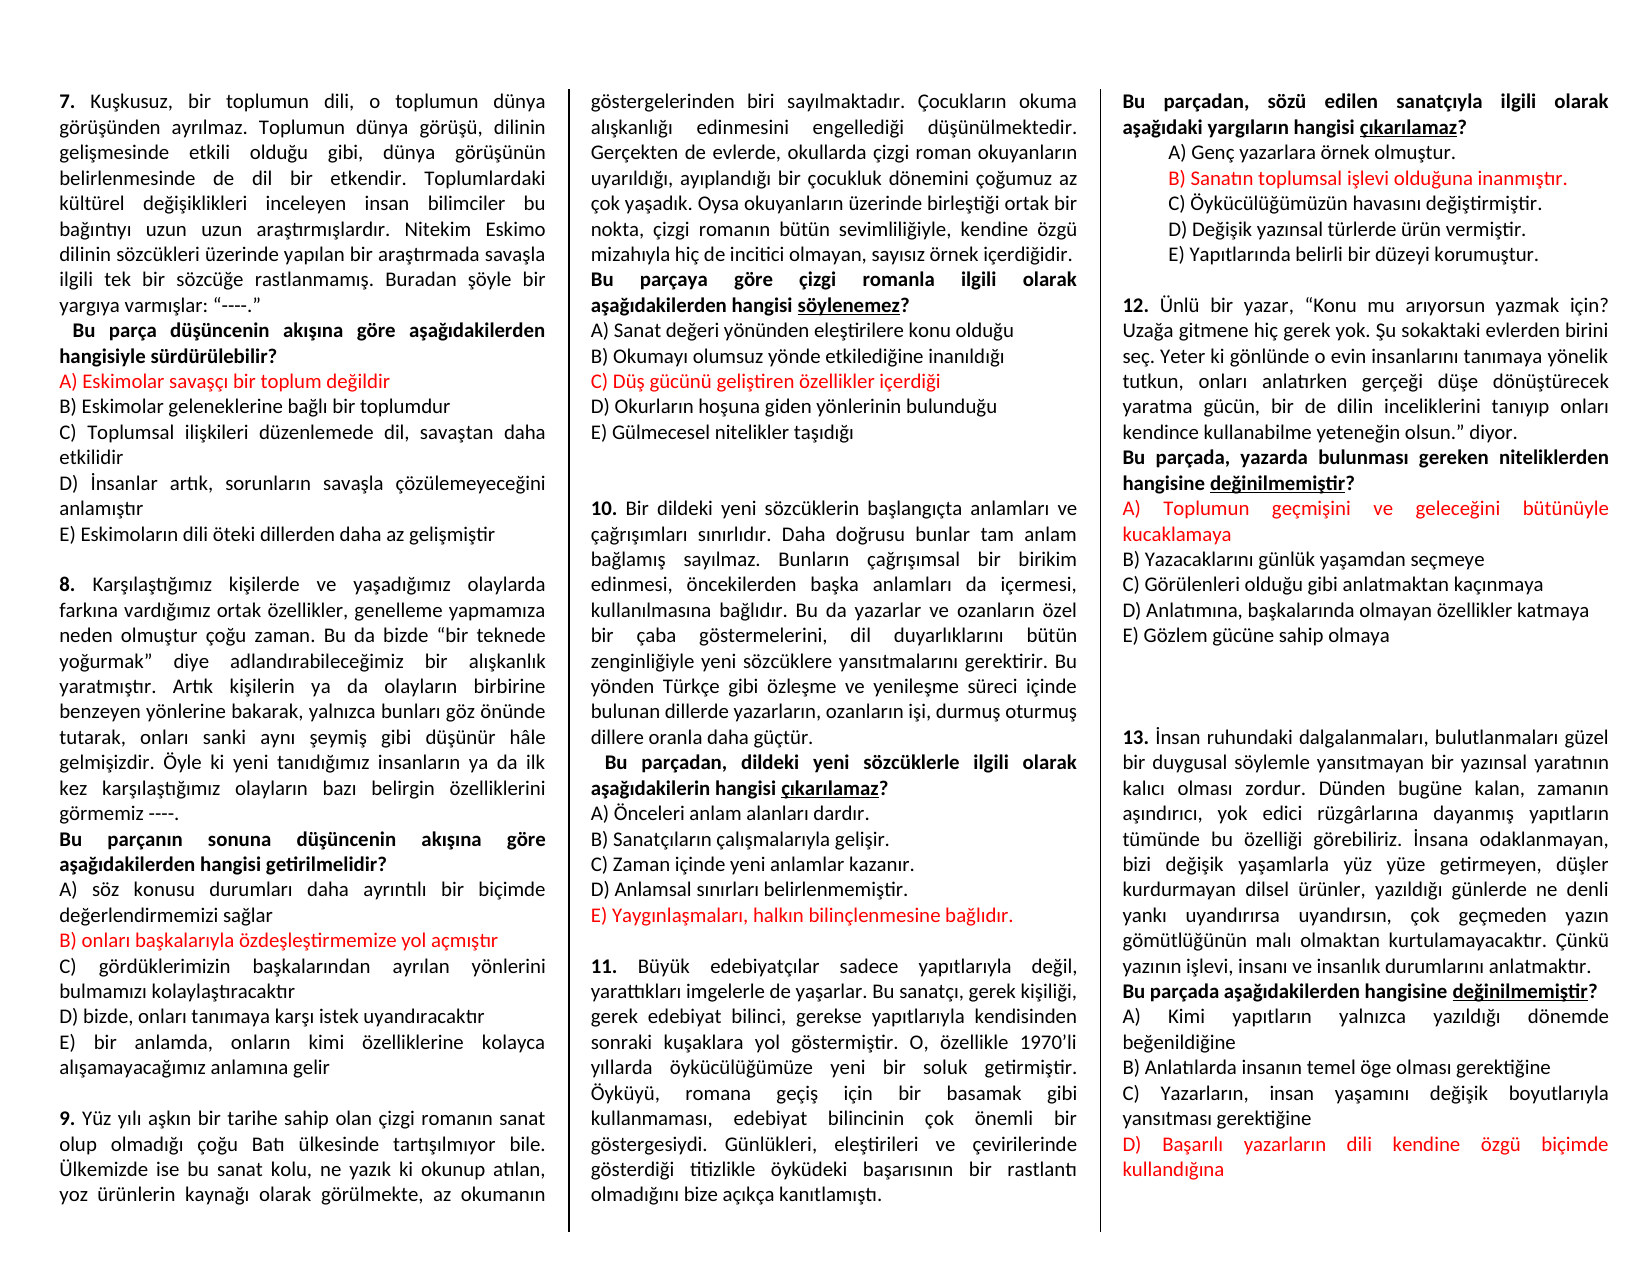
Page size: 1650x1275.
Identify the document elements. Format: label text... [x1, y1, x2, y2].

text A) Toplumun geçmişini ve geleceğini bütünüyle kucaklamaya [1122, 495, 1609, 546]
text Bu parçanın sonuna düşüncenin akışına göre aşağıdakilerden hangisi getirilmelidir? [59, 826, 546, 877]
text E) Gülmecesel nitelikler taşıdığı [591, 419, 1078, 444]
text E) Eskimoların dili öteki dillerden daha az gelişmiştir [59, 521, 546, 546]
text E) bir anlamda, onların kimi özelliklerine kolayca alışamayacağımız anlamına gelir [59, 1029, 546, 1080]
text C) Toplumsal ilişkileri düzenlemede dil, savaştan daha etkilidir [59, 419, 546, 470]
text Bu parça düşüncenin akışına göre aşağıdakilerden hangisiyle sürdürülebilir? [59, 317, 546, 368]
text E) Yaygınlaşmaları, halkın bilinçlenmesine bağlıdır. [591, 902, 1078, 927]
text A) söz konusu durumları daha ayrıntılı bir biçimde değerlendirmemizi sağlar [59, 877, 546, 927]
text B) Sanatçıların çalışmalarıyla gelişir. [591, 826, 1078, 851]
text Bu parçadan, sözü edilen sanatçıyla ilgili olarak aşağıdaki yargıların hangisi çıkarılamaz? [1122, 89, 1609, 139]
text C) Zaman içinde yeni anlamlar kazanır. [591, 851, 1078, 877]
text B) Sanatın toplumsal işlevi olduğuna inanmıştır. [1168, 165, 1609, 190]
text A) Genç yazarlara örnek olmuştur. [1168, 139, 1609, 165]
text B) Anlatılarda insanın temel öge olması gerektiğine [1122, 1054, 1609, 1080]
text D) İnsanlar artık, sorunların savaşla çözülemeyeceğini anlamıştır [59, 470, 546, 521]
text D) Anlamsal sınırları belirlenmemiştir. [591, 877, 1078, 902]
text C) Düş gücünü geliştiren özellikler içerdiği [591, 368, 1078, 394]
text 10. Bir dildeki yeni sözcüklerin başlangıçta anlamları ve çağrışımları sınırlıdır. Daha doğrusu bunlar tam anlam bağlamış sayılmaz. Bunların çağrışımsal bir birikim edinmesi, öncekilerden başka anlamları da içermesi, kullanılmasına bağlıdır. Bu da yazarlar ve ozanların özel bir çaba göstermelerini, dil duyarlıklarını bütün zenginliğiyle yeni sözcüklere yansıtmalarını gerektirir. Bu yönden Türkçe gibi özleşme ve yenileşme süreci içinde bulunan dillerde yazarların, ozanların işi, durmuş oturmuş dillere oranla daha güçtür. [591, 495, 1078, 749]
text C) Öykücülüğümüzün havasını değiştirmiştir. [1168, 190, 1609, 216]
text Bu parçaya göre çizgi romanla ilgili olarak aşağıdakilerden hangisi söylenemez? [591, 267, 1078, 317]
text E) Gözlem gücüne sahip olmaya [1122, 622, 1609, 648]
text C) Yazarların, insan yaşamını değişik boyutlarıyla yansıtması gerektiğine [1122, 1080, 1609, 1131]
text D) Değişik yazınsal türlerde ürün vermiştir. [1168, 216, 1609, 241]
text 7. Kuşkusuz, bir toplumun dili, o toplumun dünya görüşünden ayrılmaz. Toplumun dünya görüşü, dilinin gelişmesinde etkili olduğu gibi, dünya görüşünün belirlenmesinde de dil bir etkendir. Toplumlardaki kültürel değişiklikleri inceleyen insan bilimciler bu bağıntıyı uzun uzun araştırmışlardır. Nitekim Eskimo dilinin sözcükleri üzerinde yapılan bir araştırmada savaşla ilgili tek bir sözcüğe rastlanmamış. Buradan şöyle bir yargıya varmışlar: “----.” [59, 89, 546, 317]
text D) bizde, onları tanımaya karşı istek uyandıracaktır [59, 1004, 546, 1029]
text A) Önceleri anlam alanları dardır. [591, 800, 1078, 826]
text 11. Büyük edebiyatçılar sadece yapıtlarıyla değil, yarattıkları imgelerle de yaşarlar. Bu sanatçı, gerek kişiliği, gerek edebiyat bilinci, gerekse yapıtlarıyla kendisinden sonraki kuşaklara yol göstermiştir. O, özellikle 1970’li yıllarda öykücülüğümüze yeni bir soluk getirmiştir. Öyküyü, romana geçiş için bir basamak gibi kullanmaması, edebiyat bilincinin çok önemli bir göstergesiydi. Günlükleri, eleştirileri ve çevirilerinde gösterdiği titizlikle öyküdeki başarısının bir rastlantı olmadığını bize açıkça kanıtlamıştı. [591, 953, 1078, 1207]
text B) Eskimolar geleneklerine bağlı bir toplumdur [59, 394, 546, 419]
text B) Okumayı olumsuz yönde etkilediğine inanıldığı [591, 343, 1078, 368]
text B) onları başkalarıyla özdeşleştirmemize yol açmıştır [59, 927, 546, 953]
text Bu parçada aşağıdakilerden hangisine değinilmemiştir? [1122, 978, 1609, 1004]
text C) gördüklerimizin başkalarından ayrılan yönlerini bulmamızı kolaylaştıracaktır [59, 953, 546, 1004]
text 8. Karşılaştığımız kişilerde ve yaşadığımız olaylarda farkına vardığımız ortak özellikler, genelleme yapmamıza neden olmuştur çoğu zaman. Bu da bizde “bir teknede yoğurmak” diye adlandırabileceğimiz bir alışkanlık yaratmıştır. Artık kişilerin ya da olayların birbirine benzeyen yönlerine bakarak, yalnızca bunları göz önünde tutarak, onları sanki aynı şeymiş gibi düşünür hâle gelmişizdir. Öyle ki yeni tanıdığımız insanların ya da ilk kez karşılaştığımız olayların bazı belirgin özelliklerini görmemiz ----. [59, 572, 546, 826]
text D) Anlatımına, başkalarında olmayan özellikler katmaya [1122, 597, 1609, 622]
text D) Okurların hoşuna giden yönlerinin bulunduğu [591, 394, 1078, 419]
text C) Görülenleri olduğu gibi anlatmaktan kaçınmaya [1122, 572, 1609, 597]
text D) Başarılı yazarların dili kendine özgü biçimde kullandığına [1122, 1131, 1609, 1182]
text A) Eskimolar savaşçı bir toplum değildir [59, 368, 546, 394]
text A) Sanat değeri yönünden eleştirilere konu olduğu [591, 317, 1078, 343]
text E) Yapıtlarında belirli bir düzeyi korumuştur. [1168, 241, 1609, 267]
text 9. Yüz yılı aşkın bir tarihe sahip olan çizgi romanın sanat olup olmadığı çoğu Batı ülkesinde tartışılmıyor bile. Ülkemizde ise bu sanat kolu, ne yazık ki okunup atılan, yoz ürünlerin kaynağı olarak görülmekte, az okumanın göstergelerinden biri sayılmaktadır. Çocukların okuma alışkanlığı edinmesini engellediği düşünülmektedir. Gerçekten de evlerde, okullarda çizgi roman okuyanların uyarıldığı, ayıplandığı bir çocukluk dönemini çoğumuz az çok yaşadık. Oysa okuyanların üzerinde birleştiği ortak bir nokta, çizgi romanın bütün sevimliliğiyle, kendine özgü mizahıyla hiç de incitici olmayan, sayısız örnek içerdiğidir. [59, 1105, 546, 1207]
text B) Yazacaklarını günlük yaşamdan seçmeye [1122, 546, 1609, 572]
text Bu parçada, yazarda bulunması gereken niteliklerden hangisine değinilmemiştir? [1122, 444, 1609, 495]
text 9. Yüz yılı aşkın bir tarihe sahip olan çizgi romanın sanat olup olmadığı çoğu Batı ülkesinde tartışılmıyor bile. Ülkemizde ise bu sanat kolu, ne yazık ki okunup atılan, yoz ürünlerin kaynağı olarak görülmekte, az okumanın göstergelerinden biri sayılmaktadır. Çocukların okuma alışkanlığı edinmesini engellediği düşünülmektedir. Gerçekten de evlerde, okullarda çizgi roman okuyanların uyarıldığı, ayıplandığı bir çocukluk dönemini çoğumuz az çok yaşadık. Oysa okuyanların üzerinde birleştiği ortak bir nokta, çizgi romanın bütün sevimliliğiyle, kendine özgü mizahıyla hiç de incitici olmayan, sayısız örnek içerdiğidir. [591, 89, 1078, 267]
text 12. Ünlü bir yazar, “Konu mu arıyorsun yazmak için? Uzağa gitmene hiç gerek yok. Şu sokaktaki evlerden birini seç. Yeter ki gönlünde o evin insanlarını tanımaya yönelik tutkun, onları anlatırken gerçeği düşe dönüştürecek yaratma gücün, bir de dilin inceliklerini tanıyıp onları kendince kullanabilme yeteneğin olsun.” diyor. [1122, 292, 1609, 444]
text Bu parçadan, dildeki yeni sözcüklerle ilgili olarak aşağıdakilerin hangisi çıkarılamaz? [591, 749, 1078, 800]
text 13. İnsan ruhundaki dalgalanmaları, bulutlanmaları güzel bir duygusal söylemle yansıtmayan bir yazınsal yaratının kalıcı olması zordur. Dünden bugüne kalan, zamanın aşındırıcı, yok edici rüzgârlarına dayanmış yapıtların tümünde bu özelliği görebiliriz. İnsana odaklanmayan, bizi değişik yaşamlarla yüz yüze getirmeyen, düşler kurdurmayan dilsel ürünler, yazıldığı günlerde ne denli yankı uyandırırsa uyandırsın, çok geçmeden yazın gömütlüğünün malı olmaktan kurtulamayacaktır. Çünkü yazının işlevi, insanı ve insanlık durumlarını anlatmaktır. [1122, 724, 1609, 978]
text A) Kimi yapıtların yalnızca yazıldığı dönemde beğenildiğine [1122, 1004, 1609, 1054]
